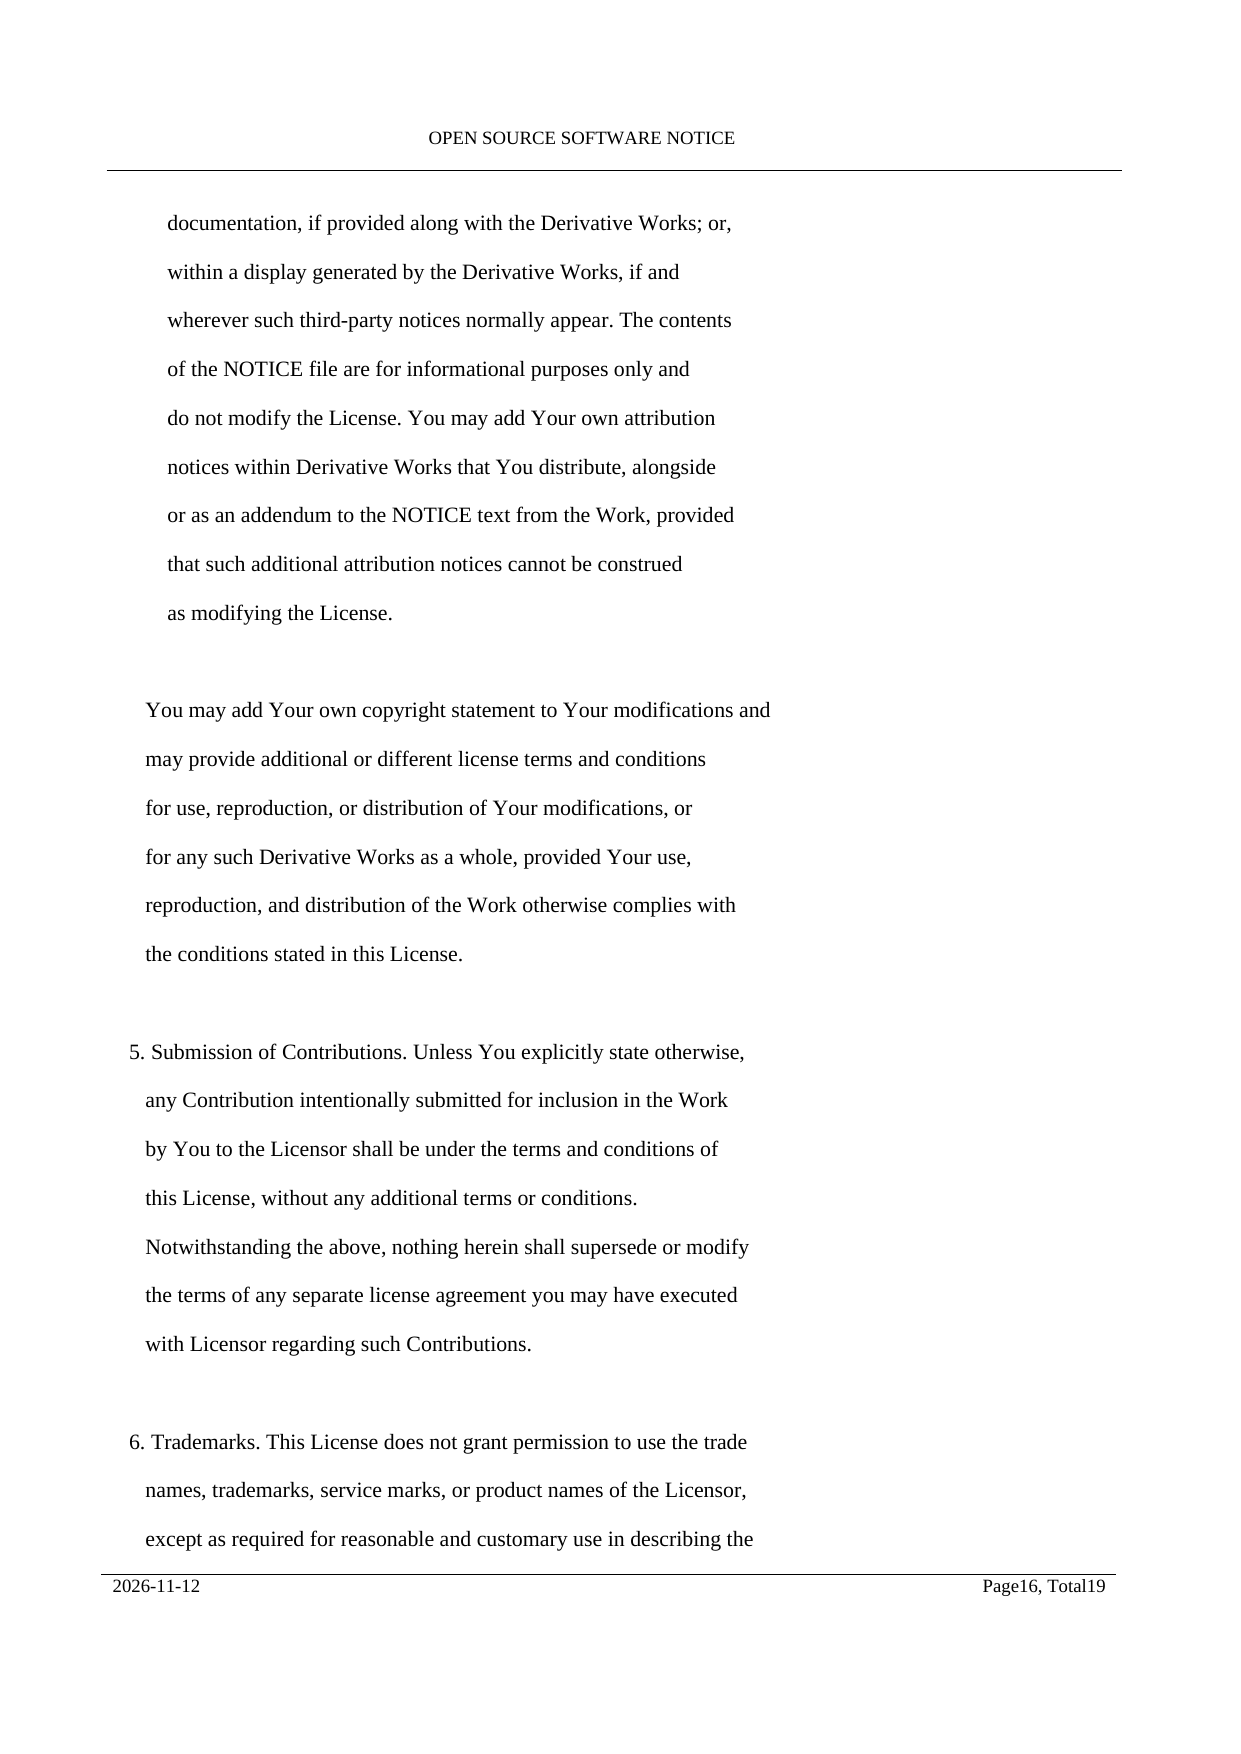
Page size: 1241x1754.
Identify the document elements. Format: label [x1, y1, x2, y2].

text [112, 206, 1128, 1555]
